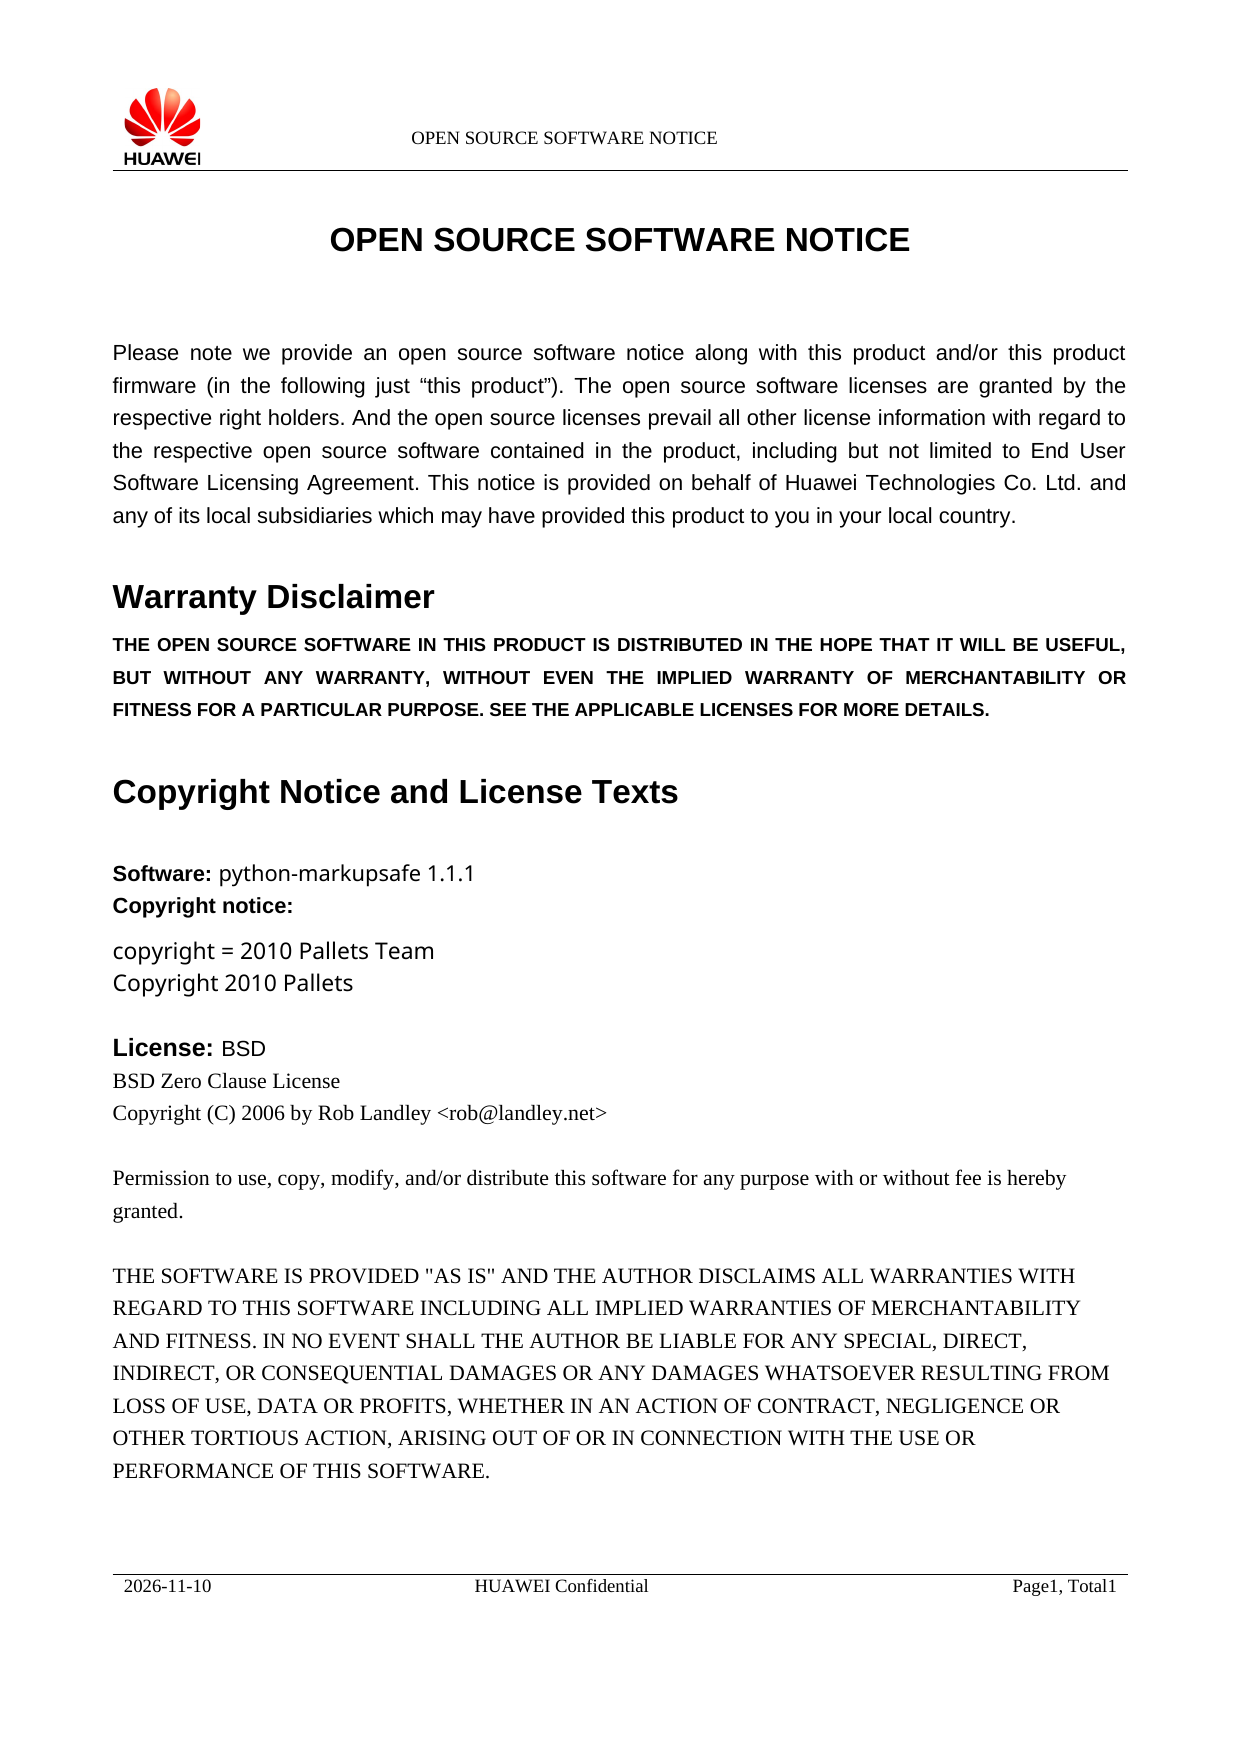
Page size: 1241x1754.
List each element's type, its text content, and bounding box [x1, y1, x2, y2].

text License: BSD [112, 1031, 1128, 1064]
text The open source software in this product is distributed in the hope that it will be useful, but WITHOUT ANY WARRANTY, without even the implied warranty of MERCHANTABILITY or FITNESS FOR A PARTICULAR PURPOSE. See the applicable licenses for more details. [112, 629, 1128, 726]
picture [124, 88, 201, 165]
title Software: python-markupsafe 1.1.1 [112, 856, 1128, 889]
text copyright = 2010 Pallets Team Copyright 2010 Pallets [112, 934, 1128, 1031]
text OPEN SOURCE SOFTWARE NOTICE [112, 206, 1128, 271]
text Warranty Disclaimer [112, 564, 1128, 629]
text Copyright Notice and License Texts [112, 759, 1128, 824]
text Copyright notice: [112, 889, 1128, 921]
text Please note we provide an open source software notice along with this product and/or this product firmware (in the following just “this product”). The open source software licenses are granted by the respective right holders. And the open source licenses prevail all other license information with regard to the respective open source software contained in the product, including but not limited to End User Software Licensing Agreement. This notice is provided on behalf of Huawei Technologies Co. Ltd. and any of its local subsidiaries which may have provided this product to you in your local country. [112, 336, 1128, 531]
text BSD Zero Clause License Copyright (C) 2006 by Rob Landley <rob@landley.net> Permission to use, copy, modify, and/or distribute this software for any purpose with or without fee is hereby granted. THE SOFTWARE IS PROVIDED "AS IS" AND THE AUTHOR DISCLAIMS ALL WARRANTIES WITH REGARD TO THIS SOFTWARE INCLUDING ALL IMPLIED WARRANTIES OF MERCHANTABILITY AND FITNESS. IN NO EVENT SHALL THE AUTHOR BE LIABLE FOR ANY SPECIAL, DIRECT, INDIRECT, OR CONSEQUENTIAL DAMAGES OR ANY DAMAGES WHATSOEVER RESULTING FROM LOSS OF USE, DATA OR PROFITS, WHETHER IN AN ACTION OF CONTRACT, NEGLIGENCE OR OTHER TORTIOUS ACTION, ARISING OUT OF OR IN CONNECTION WITH THE USE OR PERFORMANCE OF THIS SOFTWARE. [112, 1064, 1128, 1519]
